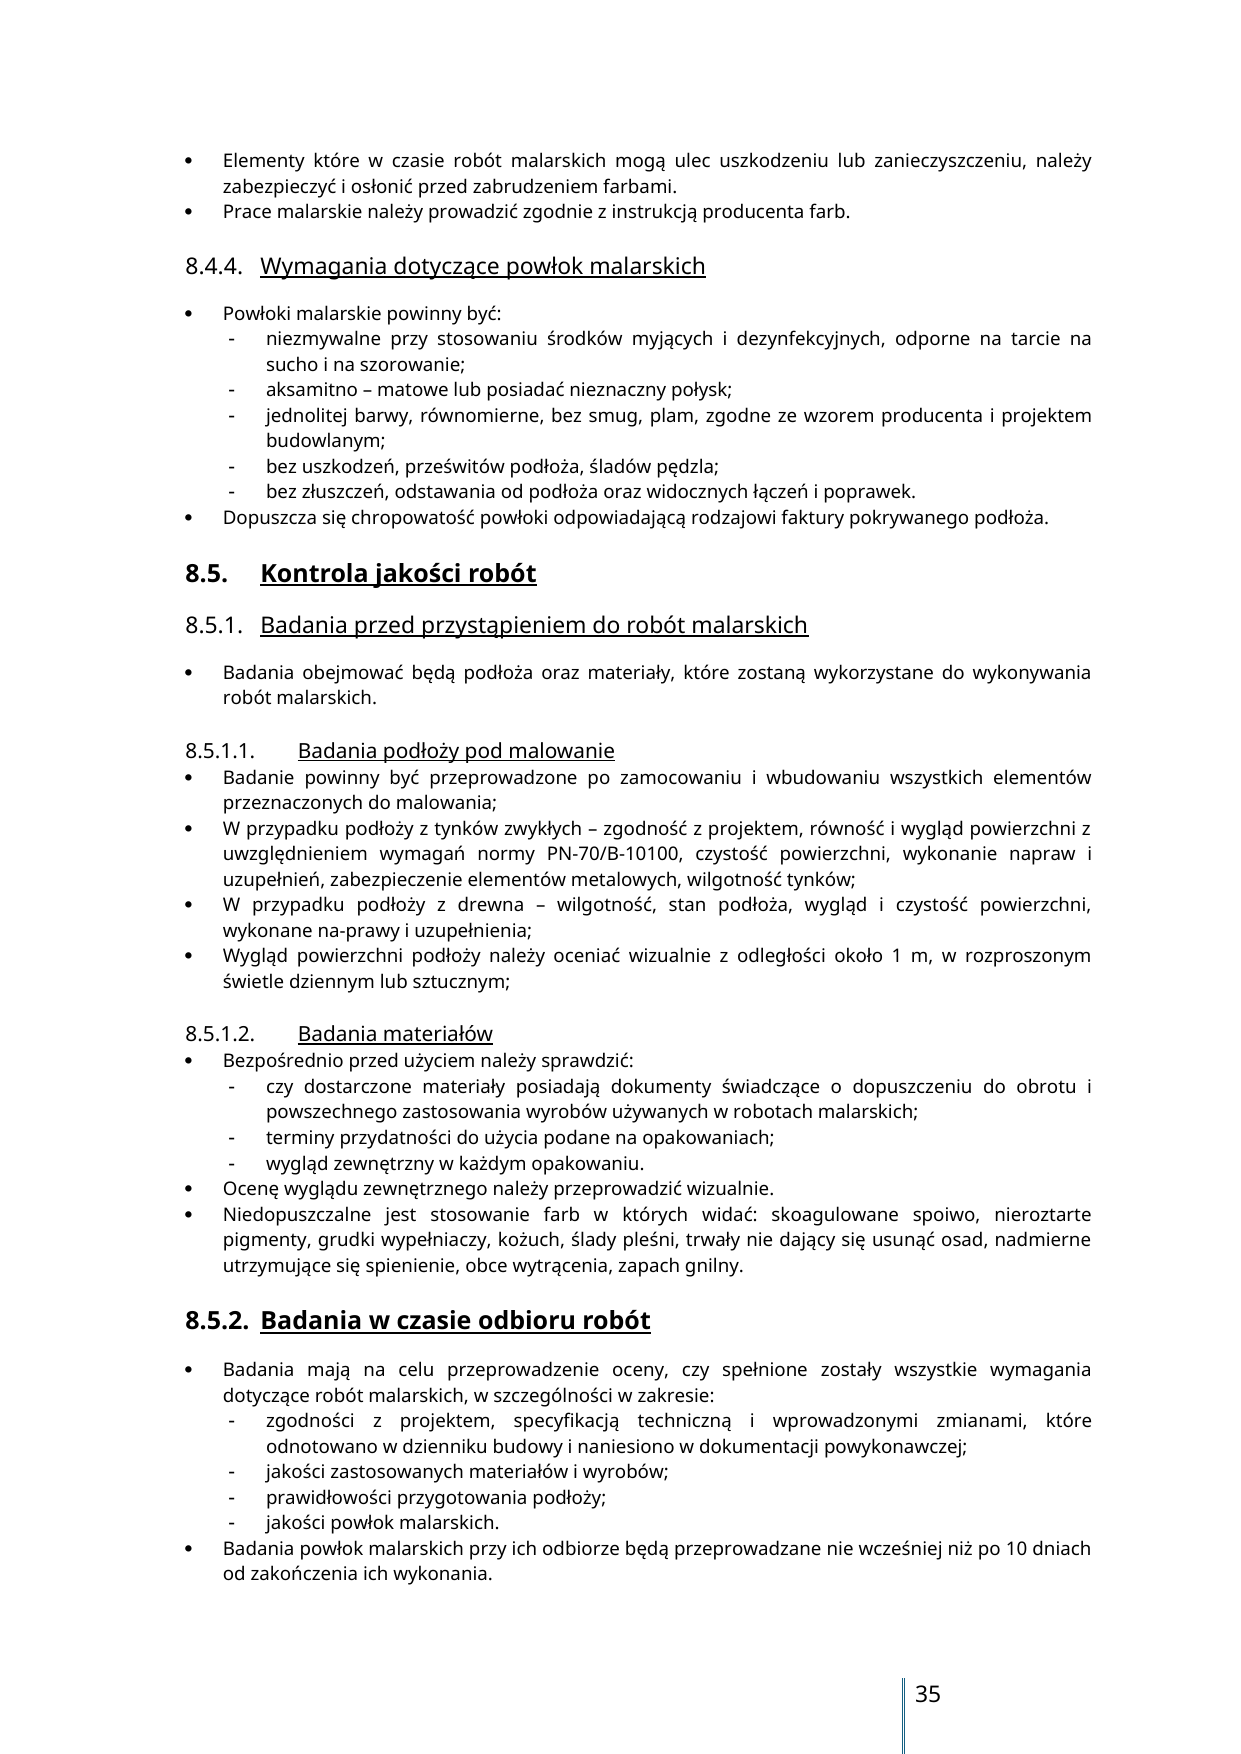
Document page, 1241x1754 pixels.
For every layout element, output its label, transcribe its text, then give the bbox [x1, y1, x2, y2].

list Badania obejmować będą podłoża oraz materiały, które zostaną wykorzystane do wykonywania robót malarskich. [185, 659, 1093, 710]
list Wymagania dotyczące powłok malarskich [185, 250, 1093, 281]
list Kontrola jakości robót [185, 555, 1093, 589]
list Niedopuszczalne jest stosowanie farb w których widać: skoagulowane spoiwo, nieroztarte pigmenty, grudki wypełniaczy, kożuch, ślady pleśni, trwały nie dający się usunąć osad, nadmierne utrzymujące się spienienie, obce wytrącenia, zapach gnilny. [185, 1201, 1093, 1277]
list aksamitno – matowe lub posiadać nieznaczny połysk; [228, 377, 1093, 402]
list Badania przed przystąpieniem do robót malarskich [185, 609, 1093, 640]
list Ocenę wyglądu zewnętrznego należy przeprowadzić wizualnie. [185, 1175, 1093, 1201]
list Badanie powinny być przeprowadzone po zamocowaniu i wbudowaniu wszystkich elementów przeznaczonych do malowania; [185, 764, 1093, 815]
list W przypadku podłoży z tynków zwykłych – zgodność z projektem, równość i wygląd powierzchni z uwzględnieniem wymagań normy PN-70/B-10100, czystość powierzchni, wykonanie napraw i uzupełnień, zabezpieczenie elementów metalowych, wilgotność tynków; [185, 815, 1093, 892]
list jakości zastosowanych materiałów i wyrobów; [228, 1458, 1093, 1484]
list jakości powłok malarskich. [228, 1509, 1093, 1535]
list Elementy które w czasie robót malarskich mogą ulec uszkodzeniu lub zanieczyszczeniu, należy zabezpieczyć i osłonić przed zabrudzeniem farbami. [185, 148, 1093, 199]
list W przypadku podłoży z drewna – wilgotność, stan podłoża, wygląd i czystość powierzchni, wykonane na-prawy i uzupełnienia; [185, 892, 1093, 943]
list Badania podłoży pod malowanie [185, 736, 1093, 764]
list prawidłowości przygotowania podłoży; [228, 1484, 1093, 1509]
list terminy przydatności do użycia podane na opakowaniach; [228, 1124, 1093, 1150]
list Badania materiałów [185, 1019, 1093, 1048]
list Badania mają na celu przeprowadzenie oceny, czy spełnione zostały wszystkie wymagania dotyczące robót malarskich, w szczególności w zakresie: [185, 1356, 1093, 1407]
list Badania w czasie odbioru robót [185, 1303, 1093, 1337]
list Dopuszcza się chropowatość powłoki odpowiadającą rodzajowi faktury pokrywanego podłoża. [185, 504, 1093, 530]
list bez uszkodzeń, prześwitów podłoża, śladów pędzla; [228, 453, 1093, 479]
list jednolitej barwy, równomierne, bez smug, plam, zgodne ze wzorem producenta i projektem budowlanym; [228, 402, 1093, 453]
list Wygląd powierzchni podłoży należy oceniać wizualnie z odległości około 1 m, w rozproszonym świetle dziennym lub sztucznym; [185, 943, 1093, 994]
list wygląd zewnętrzny w każdym opakowaniu. [228, 1150, 1093, 1175]
list czy dostarczone materiały posiadają dokumenty świadczące o dopuszczeniu do obrotu i powszechnego zastosowania wyrobów używanych w robotach malarskich; [228, 1073, 1093, 1124]
list zgodności z projektem, specyfikacją techniczną i wprowadzonymi zmianami, które odnotowano w dzienniku budowy i naniesiono w dokumentacji powykonawczej; [228, 1407, 1093, 1458]
list Badania powłok malarskich przy ich odbiorze będą przeprowadzane nie wcześniej niż po 10 dniach od zakończenia ich wykonania. [185, 1535, 1093, 1586]
list bez złuszczeń, odstawania od podłoża oraz widocznych łączeń i poprawek. [228, 479, 1093, 504]
list Prace malarskie należy prowadzić zgodnie z instrukcją producenta farb. [185, 199, 1093, 224]
list niezmywalne przy stosowaniu środków myjących i dezynfekcyjnych, odporne na tarcie na sucho i na szorowanie; [228, 326, 1093, 377]
list Bezpośrednio przed użyciem należy sprawdzić: [185, 1048, 1093, 1073]
list Powłoki malarskie powinny być: [185, 300, 1093, 326]
